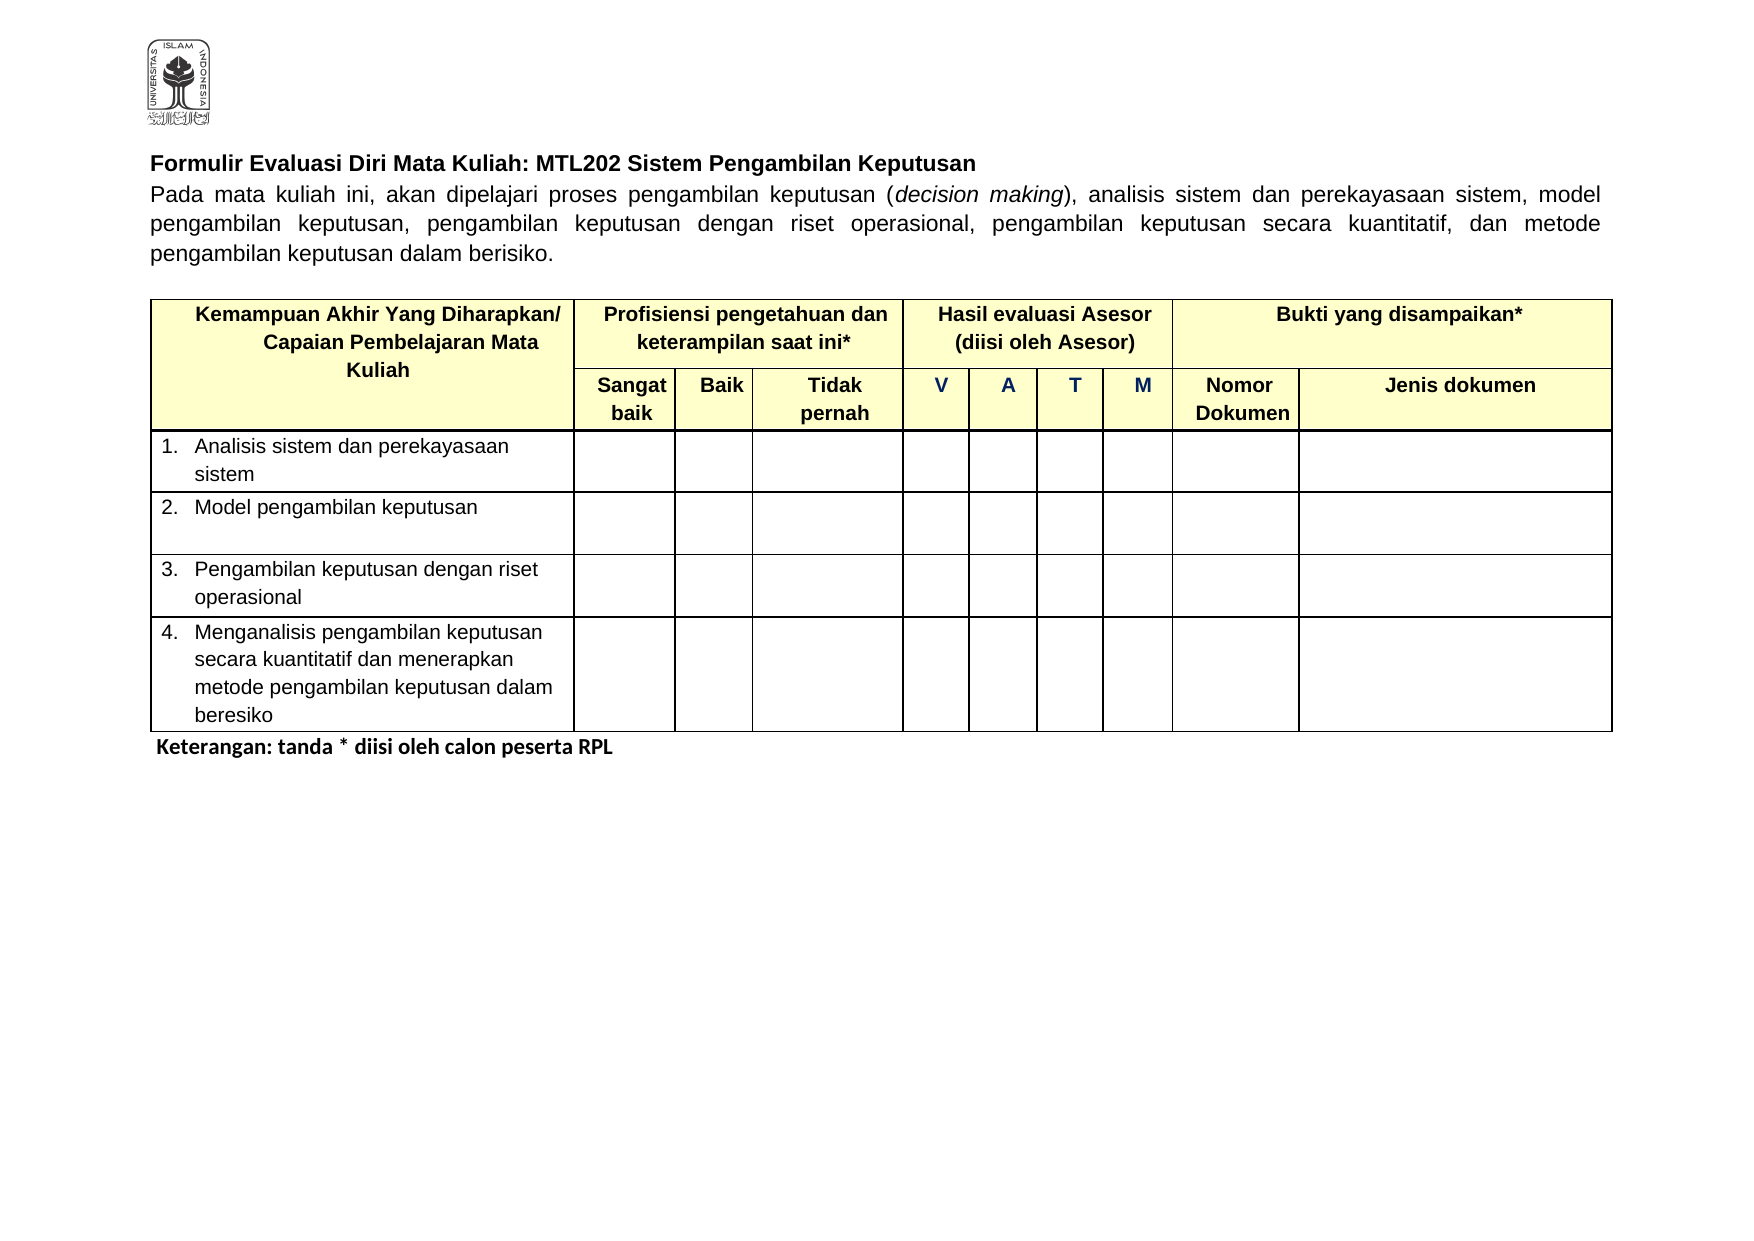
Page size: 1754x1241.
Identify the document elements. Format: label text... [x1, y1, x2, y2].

table_cell [676, 432, 752, 491]
text Formulir Evaluasi Diri Mata Kuliah: MTL202 Sistem Pengambilan Keputusan [150, 150, 1604, 176]
table_cell [970, 493, 1036, 553]
table_cell [1173, 555, 1298, 616]
table_header Profisiensi pengetahuan dan keterampilan saat ini* [575, 300, 902, 367]
table_cell [575, 618, 674, 731]
table_cell [1104, 618, 1172, 731]
table_cell [904, 493, 968, 553]
text Pada mata kuliah ini, akan dipelajari proses pengambilan keputusan (decision making), analisis sistem dan perekayasaan sistem, model pengambilan keputusan, pengambilan keputusan dengan riset operasional, pengambilan keputusan secara kuantitatif, dan metode pengambilan keputusan dalam berisiko. [150, 181, 1602, 266]
table_cell Nomor Dokumen [1173, 369, 1298, 428]
table_cell [575, 493, 674, 553]
table_cell [970, 618, 1036, 731]
table_header Hasil evaluasi Asesor (diisi oleh Asesor) [904, 300, 1172, 367]
table_cell [1300, 432, 1611, 491]
table_cell [904, 432, 968, 491]
table_header Kemampuan Akhir Yang Diharapkan/ Capaian Pembelajaran Mata Kuliah [152, 300, 573, 428]
table_cell [1104, 493, 1172, 553]
table_cell [1300, 555, 1611, 616]
table_cell V [904, 369, 968, 428]
table_cell [575, 432, 674, 491]
table_cell [1038, 493, 1102, 553]
table_cell [676, 555, 752, 616]
table_cell Model pengambilan keputusan [152, 493, 573, 553]
table_cell [676, 493, 752, 553]
table_cell [904, 555, 968, 616]
table_cell A [970, 369, 1036, 428]
table_header Bukti yang disampaikan* [1173, 300, 1611, 367]
table_cell [1104, 555, 1172, 616]
table_cell [1300, 493, 1611, 553]
table_cell Menganalisis pengambilan keputusan secara kuantitatif dan menerapkan metode pengambilan keputusan dalam beresiko [152, 618, 573, 731]
table_cell Tidak pernah [753, 369, 902, 428]
table_cell [1300, 618, 1611, 731]
table_cell [1038, 432, 1102, 491]
table_cell [1173, 493, 1298, 553]
table_cell T [1038, 369, 1102, 428]
text Keterangan: tanda * diisi oleh calon peserta RPL [150, 732, 1604, 760]
table_cell [1038, 618, 1102, 731]
table_cell [753, 618, 902, 731]
table_cell [753, 432, 902, 491]
table_cell Baik [676, 369, 752, 428]
table_cell [753, 493, 902, 553]
table_cell [1038, 555, 1102, 616]
table_cell [1173, 432, 1298, 491]
table_cell [970, 432, 1036, 491]
table_cell Sangat baik [575, 369, 674, 428]
table_cell [970, 555, 1036, 616]
table_cell M [1104, 369, 1172, 428]
table_cell Jenis dokumen [1300, 369, 1611, 428]
table_cell [1104, 432, 1172, 491]
table_cell Analisis sistem dan perekayasaan sistem [152, 432, 573, 491]
table_cell [676, 618, 752, 731]
table_cell [753, 555, 902, 616]
table_cell [1173, 618, 1298, 731]
table_cell [575, 555, 674, 616]
table_cell [904, 618, 968, 731]
table_cell Pengambilan keputusan dengan riset operasional [152, 555, 573, 616]
picture [130, 25, 227, 141]
